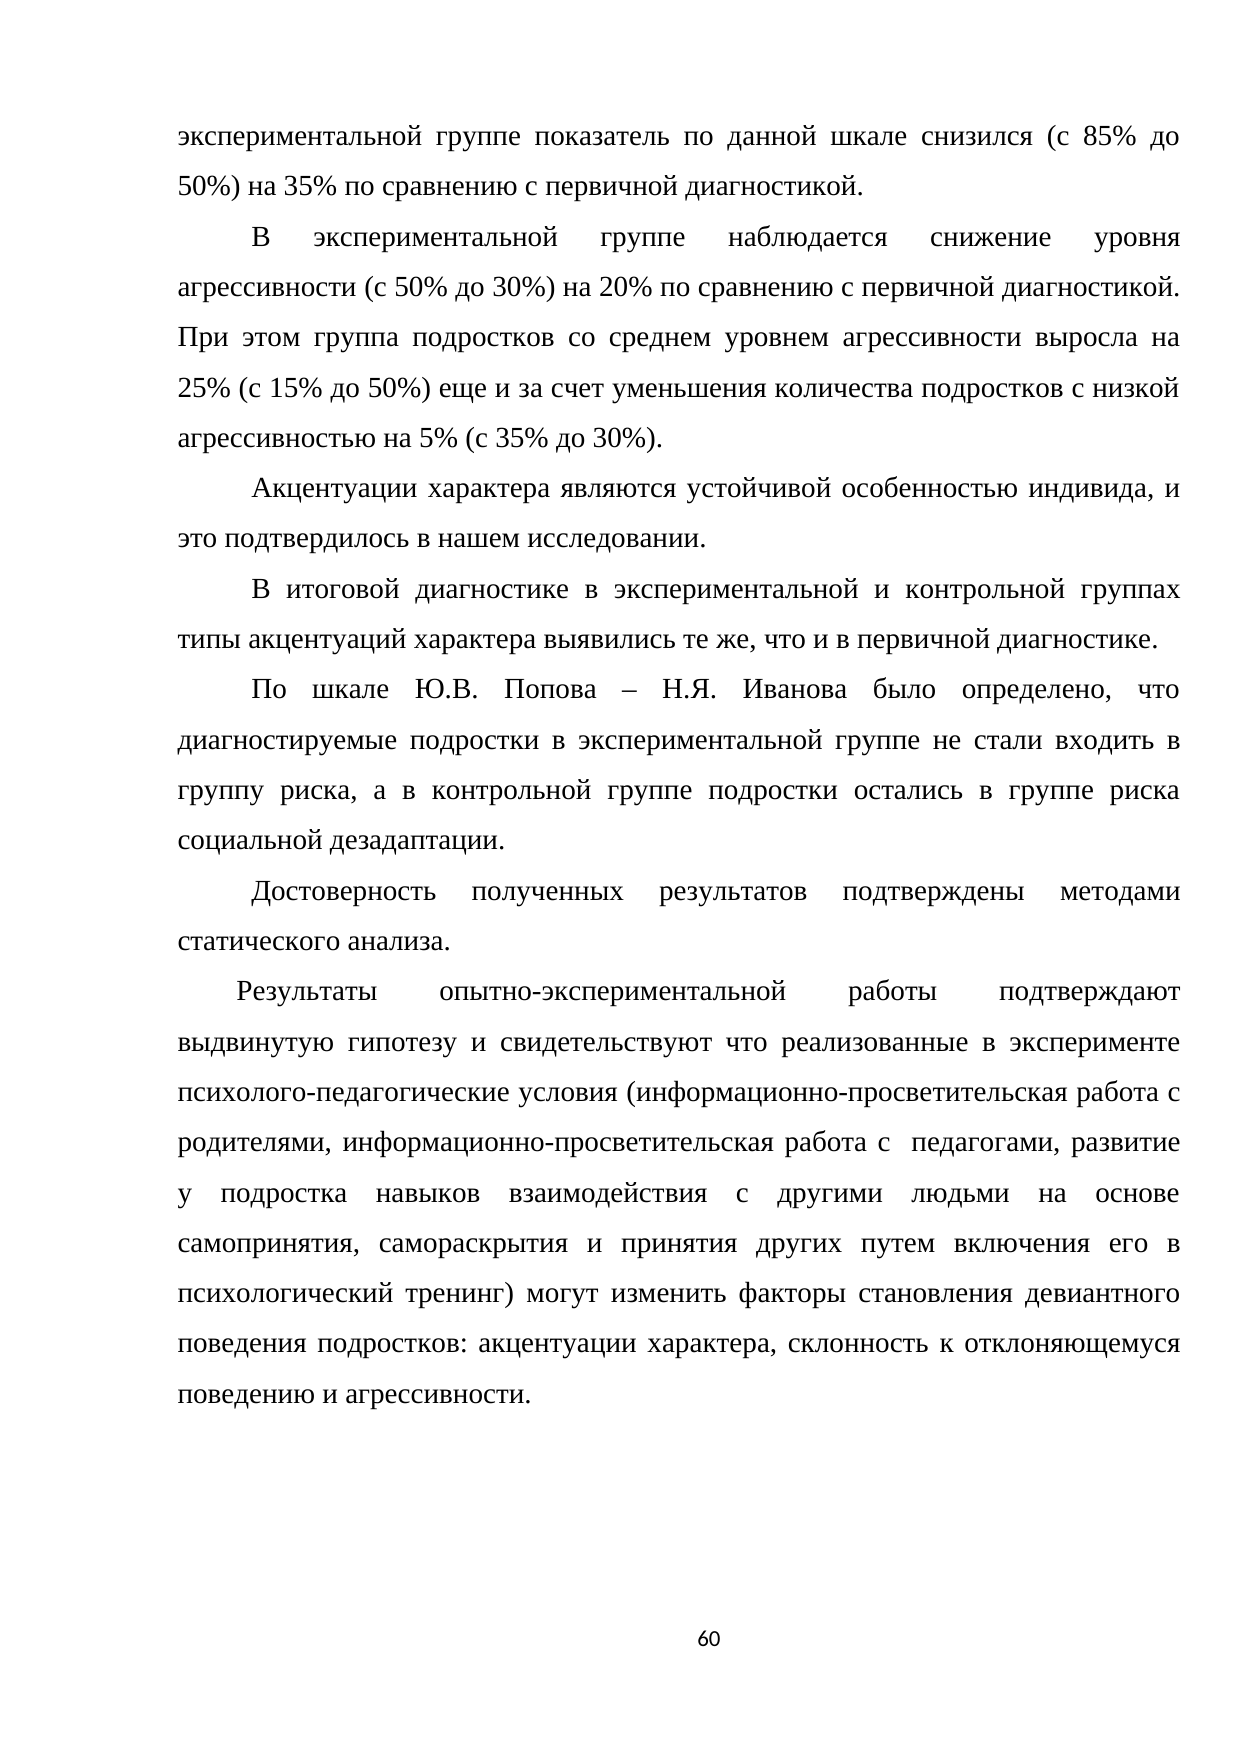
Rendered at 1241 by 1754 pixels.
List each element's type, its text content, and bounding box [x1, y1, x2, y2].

text В экспериментальной группе наблюдается снижение уровня агрессивности (с 50% до 30%) на 20% по сравнению с первичной диагностикой. При этом группа подростков со среднем уровнем агрессивности выросла на 25% (с 15% до 50%) еще и за счет уменьшения количества подростков с низкой агрессивностью на 5% (с 35% до 30%). [177, 219, 1181, 453]
text В итоговой диагностике в экспериментальной и контрольной группах типы акцентуаций характера выявились те же, что и в первичной диагностике. [177, 571, 1181, 655]
text Акцентуации характера являются устойчивой особенностью индивида, и это подтвердилось в нашем исследовании. [177, 470, 1181, 554]
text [177, 118, 1181, 202]
text По шкале Ю.В. Попова – Н.Я. Иванова было определено, что диагностируемые подростки в экспериментальной группе не стали входить в группу риска, а в контрольной группе подростки остались в группе риска социальной дезадаптации. [177, 672, 1181, 856]
text Достоверность полученных результатов подтверждены методами статического анализа. [177, 873, 1181, 957]
text Результаты опытно-экспериментальной работы подтверждают выдвинутую гипотезу и свидетельствуют что реализованные в эксперименте психолого-педагогические условия (информационно-просветительская работа с родителями, информационно-просветительская работа с педагогами, развитие у подростка навыков взаимодействия с другими людьми на основе самопринятия, самораскрытия и принятия других путем включения его в психологический тренинг) могут изменить факторы становления девиантного поведения подростков: акцентуации характера, склонность к отклоняющемуся поведению и агрессивности. [177, 973, 1181, 1409]
